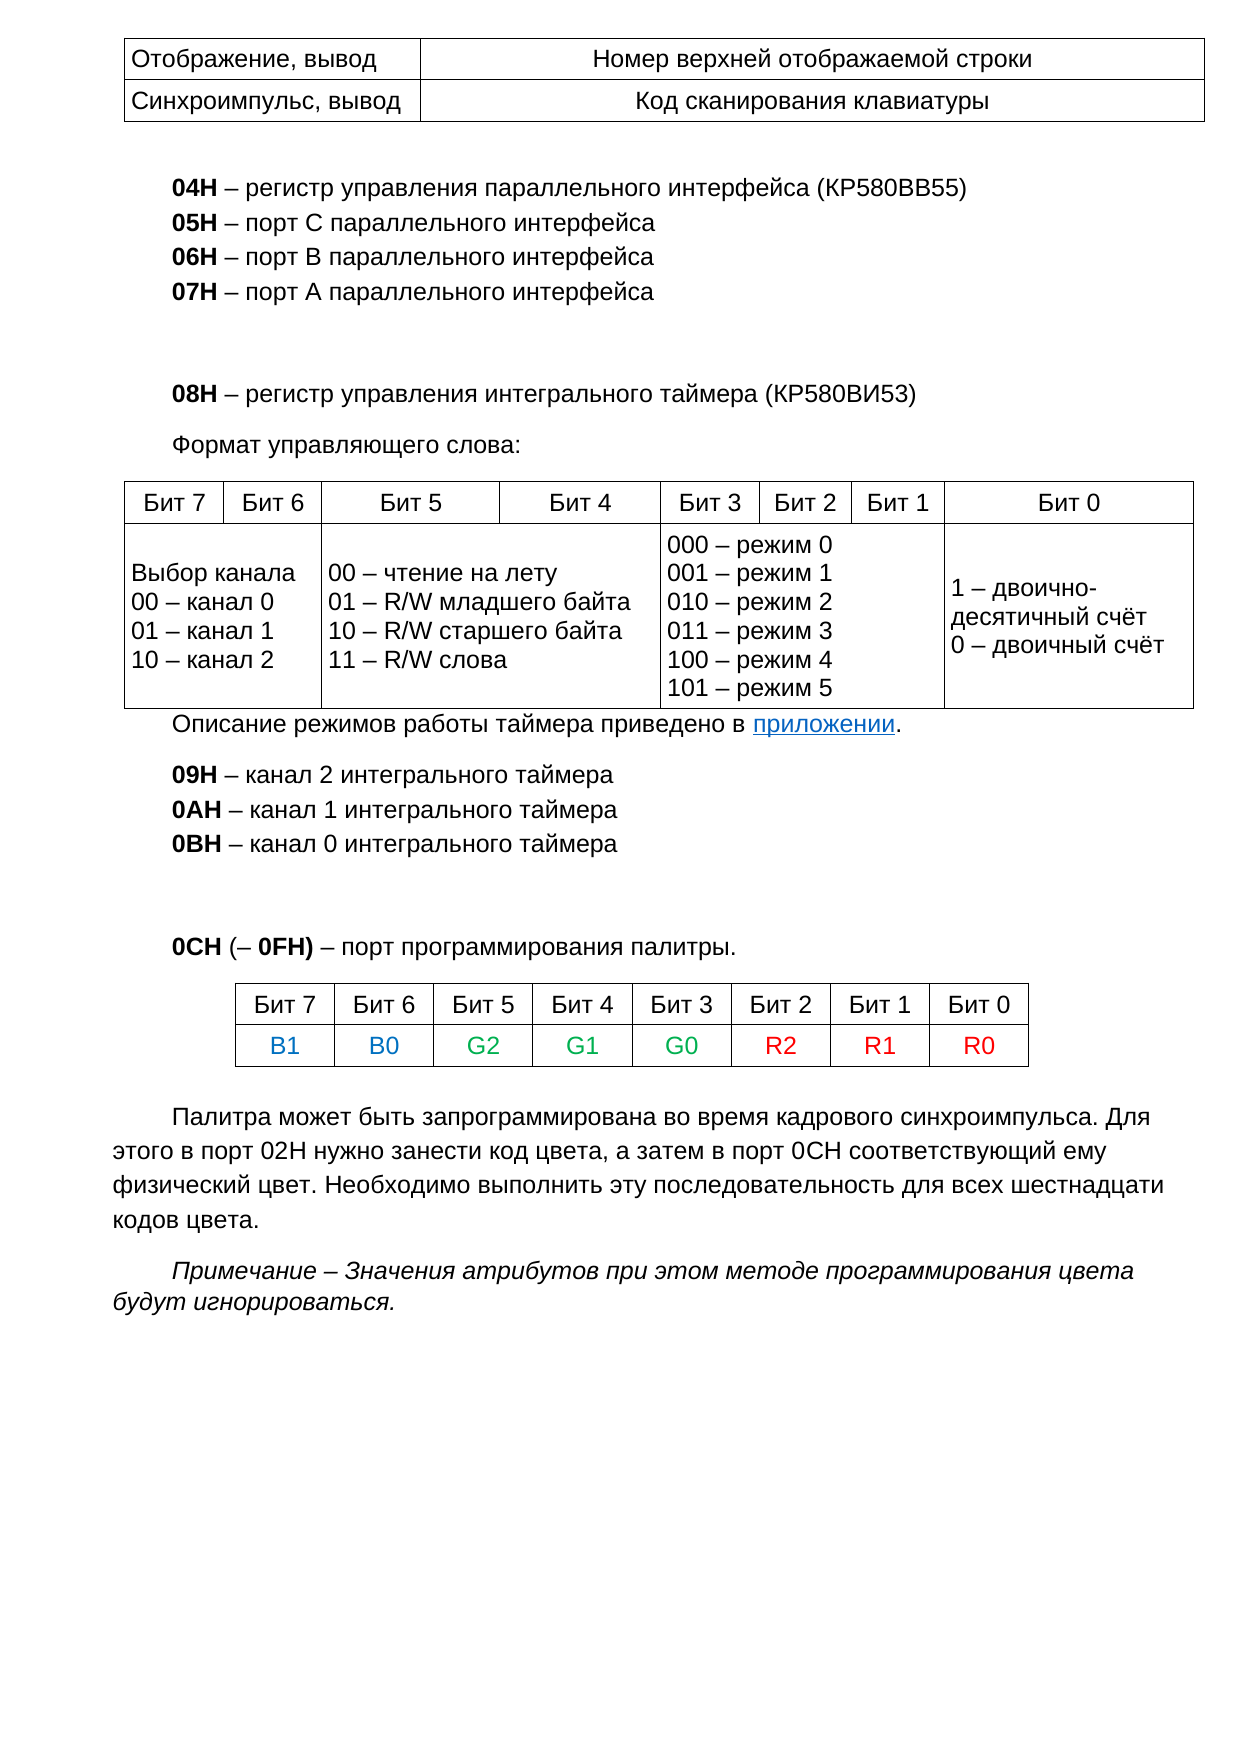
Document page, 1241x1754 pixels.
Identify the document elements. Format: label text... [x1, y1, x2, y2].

table_header Бит 6 [335, 984, 433, 1024]
table_cell 1 – двоично-десятичный счёт 0 – двоичный счёт [945, 524, 1193, 708]
table_header Бит 1 [852, 482, 944, 523]
table_cell G2 [434, 1025, 532, 1066]
table_header Бит 7 [125, 482, 223, 523]
table_cell R2 [732, 1025, 830, 1066]
table_cell R1 [831, 1025, 929, 1066]
table_header Бит 5 [434, 984, 532, 1024]
table_cell Отображение, вывод [125, 39, 420, 79]
table_cell G1 [533, 1025, 632, 1066]
table_header Бит 0 [945, 482, 1193, 523]
table_cell Выбор канала 00 – канал 0 01 – канал 1 10 – канал 2 [125, 524, 321, 708]
table_cell B0 [335, 1025, 433, 1066]
table_cell 00 – чтение на лету 01 – R/W младшего байта 10 – R/W старшего байта 11 – R/W слова [322, 524, 660, 708]
table_header Бит 2 [760, 482, 851, 523]
table_cell Синхроимпульс, вывод [125, 80, 420, 121]
text 07H – порт A параллельного интерфейса [112, 276, 1200, 305]
table_header Бит 7 [236, 984, 334, 1024]
table_header Бит 3 [633, 984, 731, 1024]
table_header Бит 4 [500, 482, 660, 523]
text 04H – регистр управления параллельного интерфейса (КР580ВВ55) [112, 173, 1200, 202]
table_cell R0 [930, 1025, 1028, 1066]
table_header Бит 4 [533, 984, 632, 1024]
table_cell B1 [236, 1025, 334, 1066]
table_header Бит 6 [224, 482, 321, 523]
table_header Бит 5 [322, 482, 499, 523]
text 0AH – канал 1 интегрального таймера [112, 795, 1200, 823]
table_cell 000 – режим 0 001 – режим 1 010 – режим 2 011 – режим 3 100 – режим 4 101 – режим 5 [661, 524, 944, 708]
text 06H – порт B параллельного интерфейса [112, 242, 1200, 271]
table_header Бит 0 [930, 984, 1028, 1024]
table_cell Код сканирования клавиатуры [421, 80, 1204, 121]
text 0BH – канал 0 интегрального таймера [112, 829, 1200, 858]
text 0CH (– 0FH) – порт программирования палитры. [112, 932, 1200, 960]
text Примечание – Значения атрибутов при этом методе программирования цвета будут игнорироваться. [112, 1256, 1200, 1316]
text 08H – регистр управления интегрального таймера (КР580ВИ53) [112, 379, 1200, 407]
text 05H – порт C параллельного интерфейса [112, 207, 1200, 236]
text Описание режимов работы таймера приведено в приложении. [112, 709, 1200, 738]
table_header Бит 2 [732, 984, 830, 1024]
table_cell G0 [633, 1025, 731, 1066]
table_header Бит 3 [661, 482, 759, 523]
table_header Бит 1 [831, 984, 929, 1024]
table_cell Номер верхней отображаемой строки [421, 39, 1204, 79]
text Палитра может быть запрограммирована во время кадрового синхроимпульса. Для этого в порт 02H нужно занести код цвета, а затем в порт 0CH соответствующий ему физический цвет. Необходимо выполнить эту последовательность для всех шестнадцати кодов цвета. [112, 1102, 1200, 1234]
text Формат управляющего слова: [112, 430, 1200, 459]
text 09H – канал 2 интегрального таймера [112, 760, 1200, 789]
